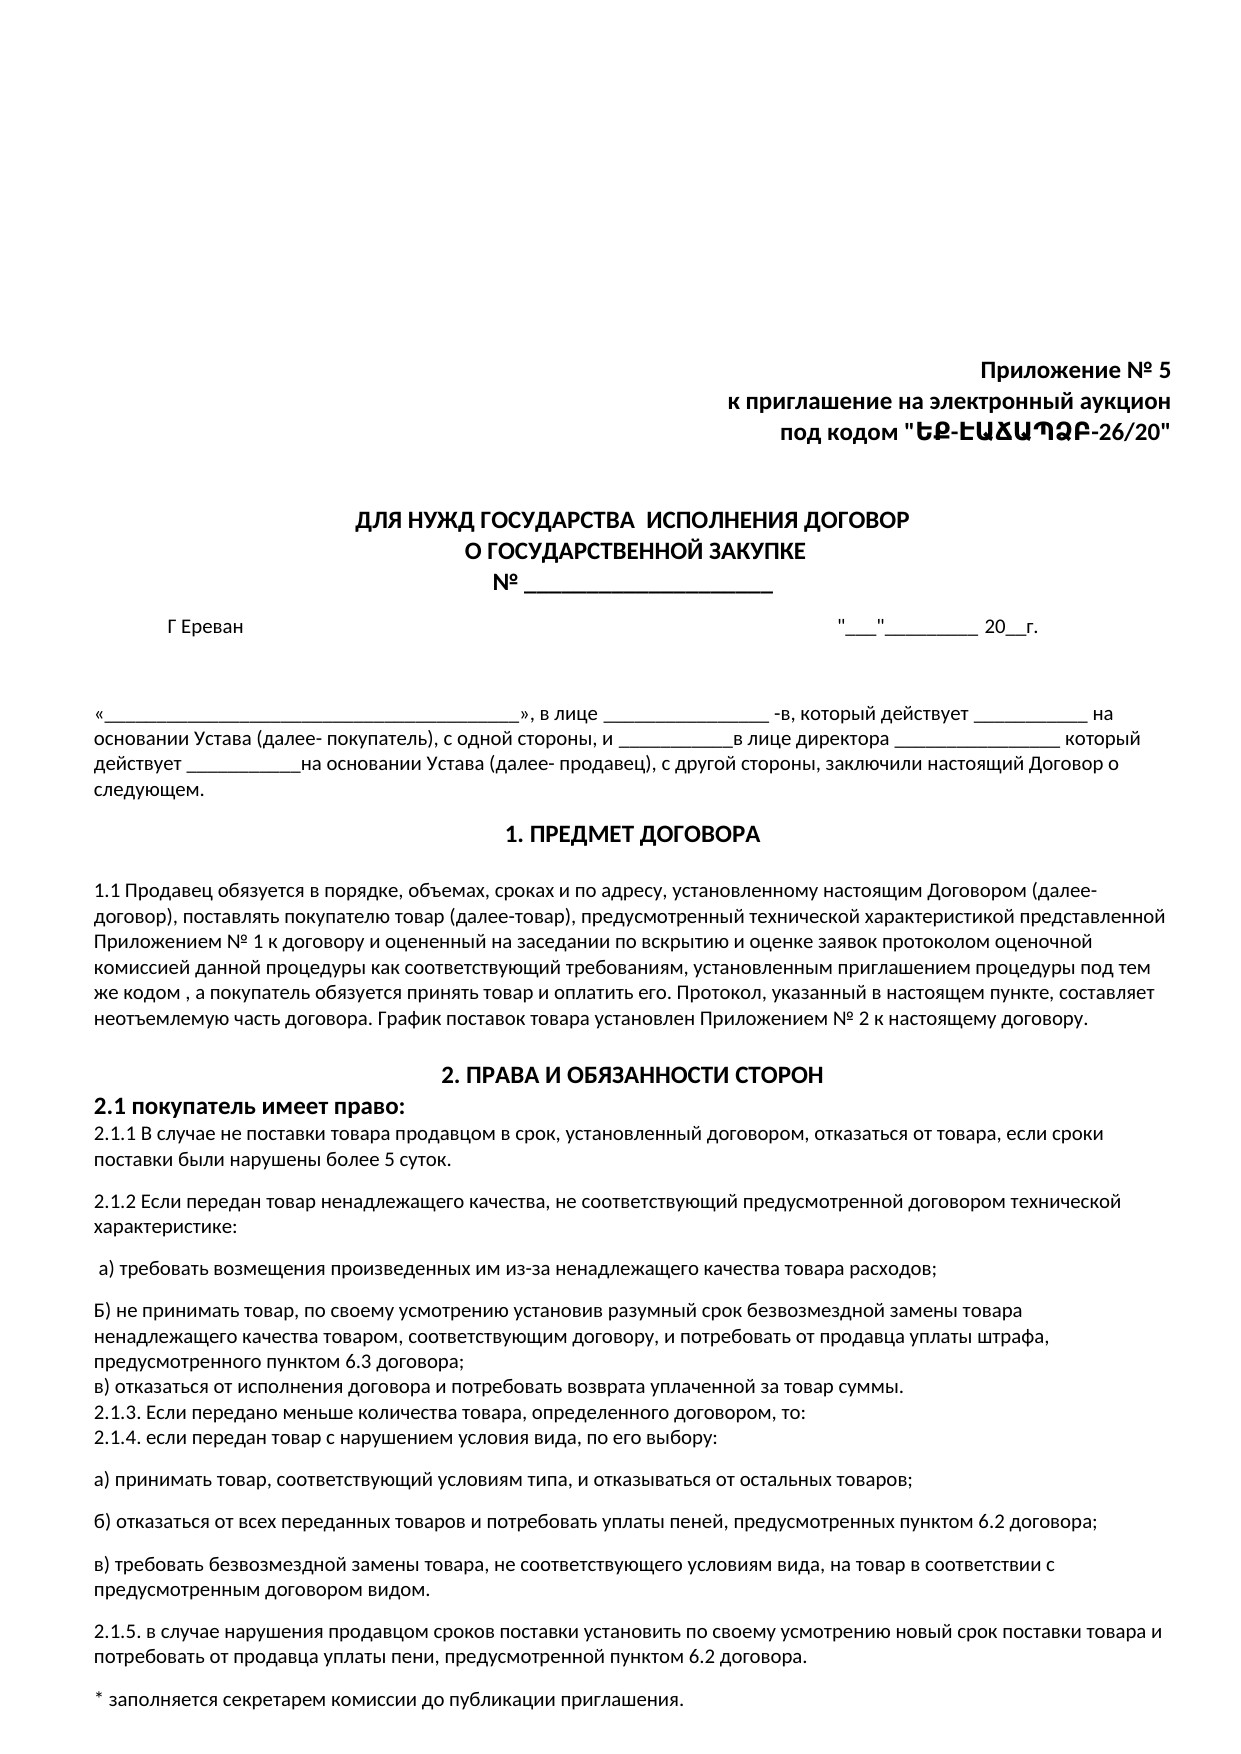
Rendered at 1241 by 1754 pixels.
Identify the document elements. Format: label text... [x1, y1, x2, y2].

list 2.1.1 В случае не поставки товара продавцом в срок, установленный договором, отказаться от товара, если сроки поставки были нарушены более 5 суток. [94, 1120, 1171, 1171]
text * заполняется секретарем комиссии до публикации приглашения. [94, 1686, 1171, 1711]
text 1.1 Продавец обязуется в порядке, объемах, сроках и по адресу, установленному настоящим Договором (далее-договор), поставлять покупателю товар (далее-товар), предусмотренный технической характеристикой представленной Приложением № 1 к договору и оцененный на заседании по вскрытию и оценке заявок протоколом оценочной комиссией данной процедуры как соответствующий требованиям, установленным приглашением процедуры под тем же кодом , а покупатель обязуется принять товар и оплатить его. Протокол, указанный в настоящем пункте, составляет неотъемлемую часть договора. График поставок товара установлен Приложением № 2 к настоящему договору. [94, 878, 1171, 1030]
table_header "___"_________ 20__г. [566, 613, 1050, 655]
list 2.1.4. если передан товар с нарушением условия вида, по его выбору: [94, 1424, 1171, 1450]
list в) требовать безвозмездной замены товара, не соответствующего условиям вида, на товар в соответствии с предусмотренным договором видом. [94, 1551, 1171, 1602]
text 1. ПРЕДМЕТ ДОГОВОРА [94, 818, 1171, 848]
list Б) не принимать товар, по своему усмотрению установив разумный срок безвозмездной замены товара ненадлежащего качества товаром, соответствующим договору, и потребовать от продавца уплаты штрафа, предусмотренного пунктом 6.3 договора; [94, 1297, 1171, 1374]
text № ____________________ [94, 566, 1171, 596]
list 2.1.2 Если передан товар ненадлежащего качества, не соответствующий предусмотренной договором технической характеристике: [94, 1188, 1171, 1239]
list а) принимать товар, соответствующий условиям типа, и отказываться от остальных товаров; [94, 1467, 1171, 1492]
list б) отказаться от всех переданных товаров и потребовать уплаты пеней, предусмотренных пунктом 6.2 договора; [94, 1509, 1171, 1534]
text под кодом "ԵՔ-ԷԱՃԱՊՁԲ-26/20" [94, 416, 1171, 446]
text О ГОСУДАРСТВЕННОЙ ЗАКУПКЕ [94, 535, 1171, 566]
text 2.1.3. Если передано меньше количества товара, определенного договором, то: [94, 1399, 1171, 1424]
list а) требовать возмещения произведенных им из-за ненадлежащего качества товара расходов; [94, 1255, 1171, 1281]
text в) отказаться от исполнения договора и потребовать возврата уплаченной за товар суммы. [94, 1374, 1171, 1399]
text «________________________________________», в лице ________________ -в, который действует ___________ на основании Устава (далее- покупатель), с одной стороны, и ___________в лице директора ________________ который действует ___________на основании Устава (далее- продавец), с другой стороны, заключили настоящий Договор о следующем. [94, 700, 1171, 801]
table_header Г Ереван [83, 613, 566, 655]
text ДЛЯ НУЖД ГОСУДАРСТВА ИСПОЛНЕНИЯ ДОГОВОР [94, 505, 1171, 535]
list 2.1.5. в случае нарушения продавцом сроков поставки установить по своему усмотрению новый срок поставки товара и потребовать от продавца уплаты пени, предусмотренной пунктом 6.2 договора. [94, 1618, 1171, 1669]
list 2. ПРАВА И ОБЯЗАННОСТИ СТОРОН [94, 1059, 1171, 1090]
text Приложение № 5 [94, 354, 1171, 385]
text 2.1 покупатель имеет право: [94, 1090, 1171, 1120]
text к приглашение на электронный аукцион [94, 385, 1171, 416]
